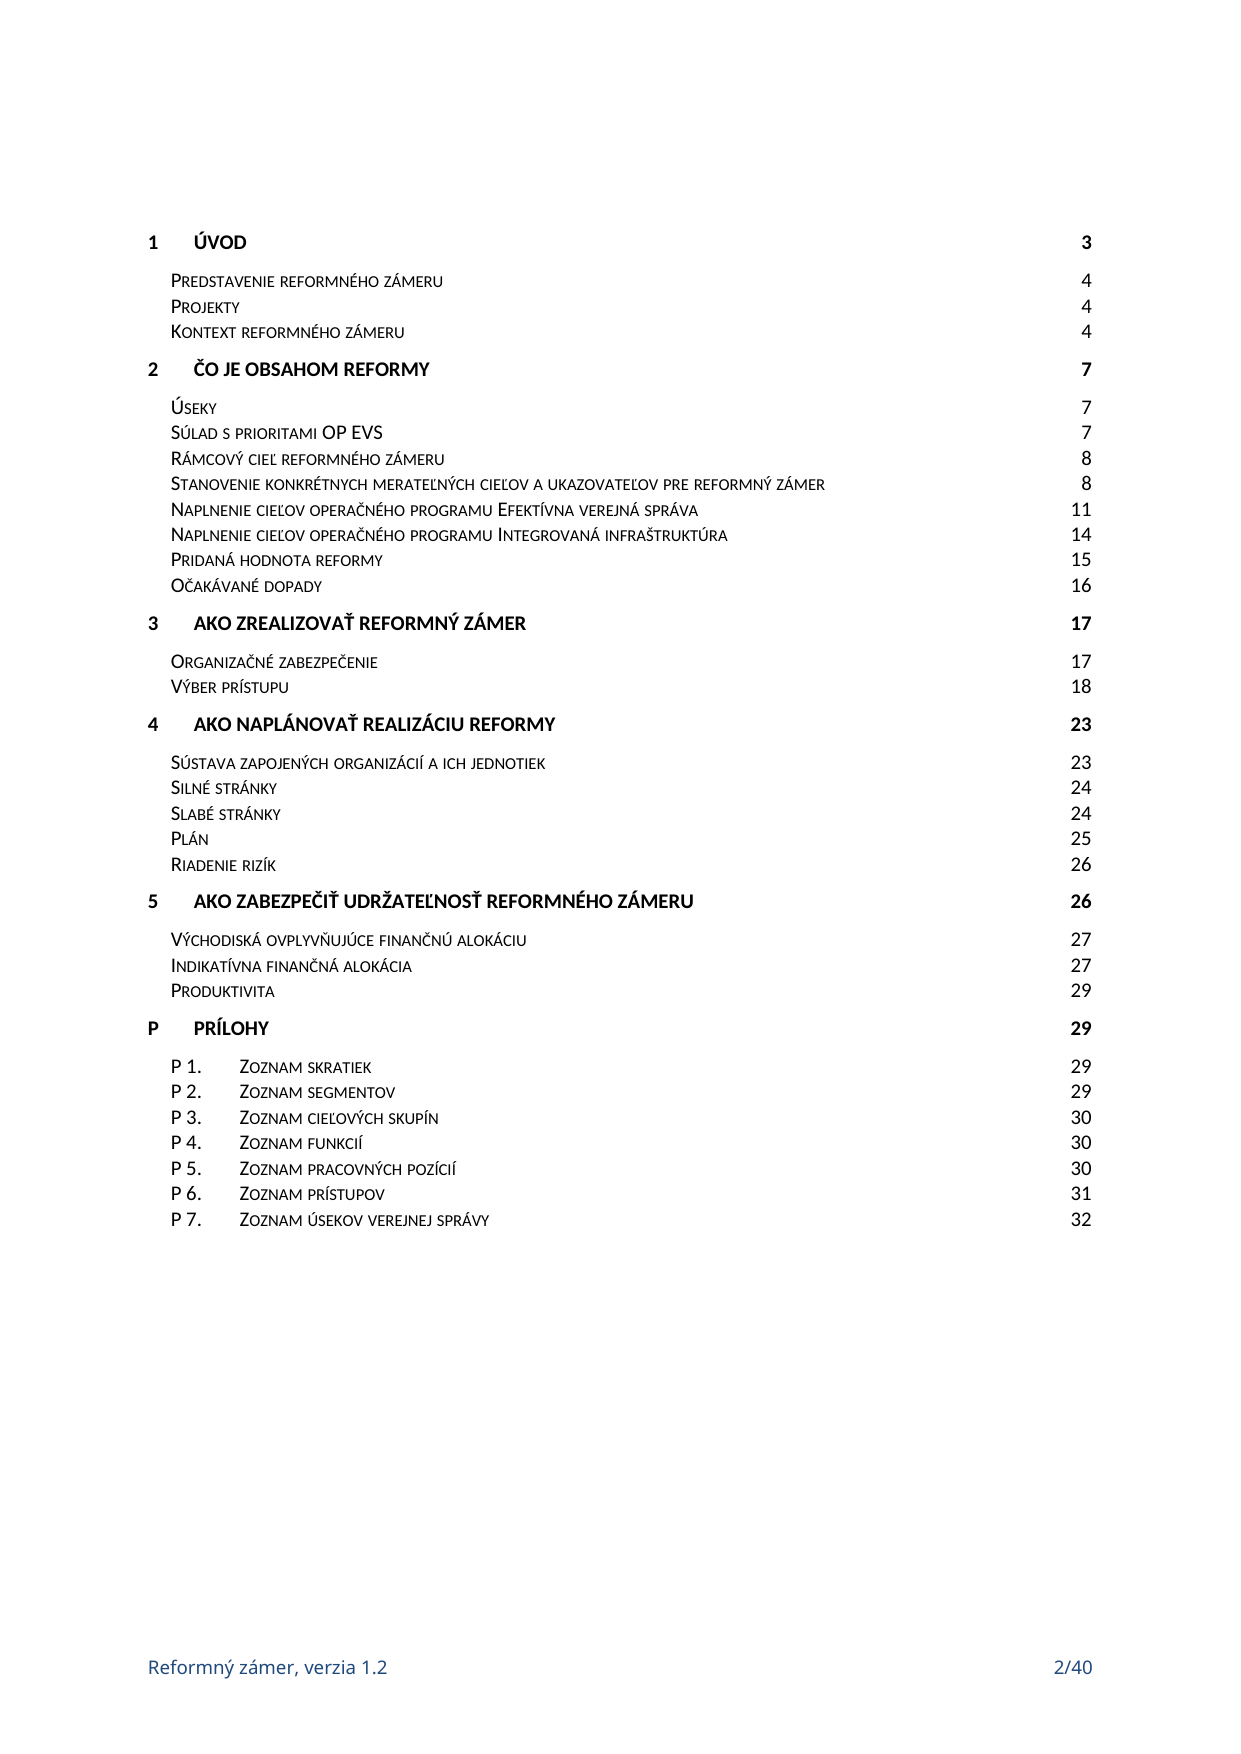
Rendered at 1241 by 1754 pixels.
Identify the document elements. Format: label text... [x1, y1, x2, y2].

text Slabé stránky 24 [171, 800, 1093, 825]
text Naplnenie cieľov operačného programu Integrovaná infraštruktúra 14 [171, 521, 1093, 547]
text 4 Ako naplánovať realizáciu reformy 23 [148, 711, 1093, 737]
text P 1. Zoznam skratiek 29 [171, 1053, 1093, 1079]
text Predstavenie reformného zámeru 4 [171, 267, 1093, 293]
text 5 Ako zabezpečiť udržateľnosť reformného zámeru 26 [148, 889, 1093, 914]
text P Prílohy 29 [148, 1015, 1093, 1041]
text Úseky 7 [171, 394, 1093, 419]
text Pridaná hodnota reformy 15 [171, 547, 1093, 572]
text Sústava zapojených organizácií a ich jednotiek 23 [171, 749, 1093, 774]
text Stanovenie konkrétnych merateľných cieľov a ukazovateľov pre reformný zámer 8 [171, 470, 1093, 496]
text Naplnenie cieľov operačného programu Efektívna verejná správa 11 [171, 496, 1093, 521]
text P 6. Zoznam prístupov 31 [171, 1180, 1093, 1206]
text Projekty 4 [171, 293, 1093, 318]
text 3 Ako zrealizovať reformný zámer 17 [148, 610, 1093, 635]
text Produktivita 29 [171, 977, 1093, 1003]
text 2 Čo je obsahom reformy 7 [148, 356, 1093, 382]
text Súlad s prioritami OP EVS 7 [171, 419, 1093, 445]
text P 5. Zoznam pracovných pozícií 30 [171, 1155, 1093, 1180]
text P 3. Zoznam cieľových skupín 30 [171, 1104, 1093, 1129]
text Výber prístupu 18 [171, 673, 1093, 699]
text P 2. Zoznam segmentov 29 [171, 1079, 1093, 1104]
text Plán 25 [171, 825, 1093, 851]
text Indikatívna finančná alokácia 27 [171, 952, 1093, 977]
text Očakávané dopady 16 [171, 572, 1093, 597]
text Riadenie rizík 26 [171, 851, 1093, 876]
text Organizačné zabezpečenie 17 [171, 648, 1093, 673]
text Východiská ovplyvňujúce finančnú alokáciu 27 [171, 927, 1093, 952]
text Silné stránky 24 [171, 774, 1093, 800]
text P 4. Zoznam funkcií 30 [171, 1129, 1093, 1155]
text 1 Úvod 3 [148, 229, 1093, 255]
text Kontext reformného zámeru 4 [171, 318, 1093, 344]
text Rámcový cieľ reformného zámeru 8 [171, 445, 1093, 470]
text P 7. Zoznam úsekov verejnej správy 32 [171, 1206, 1093, 1231]
